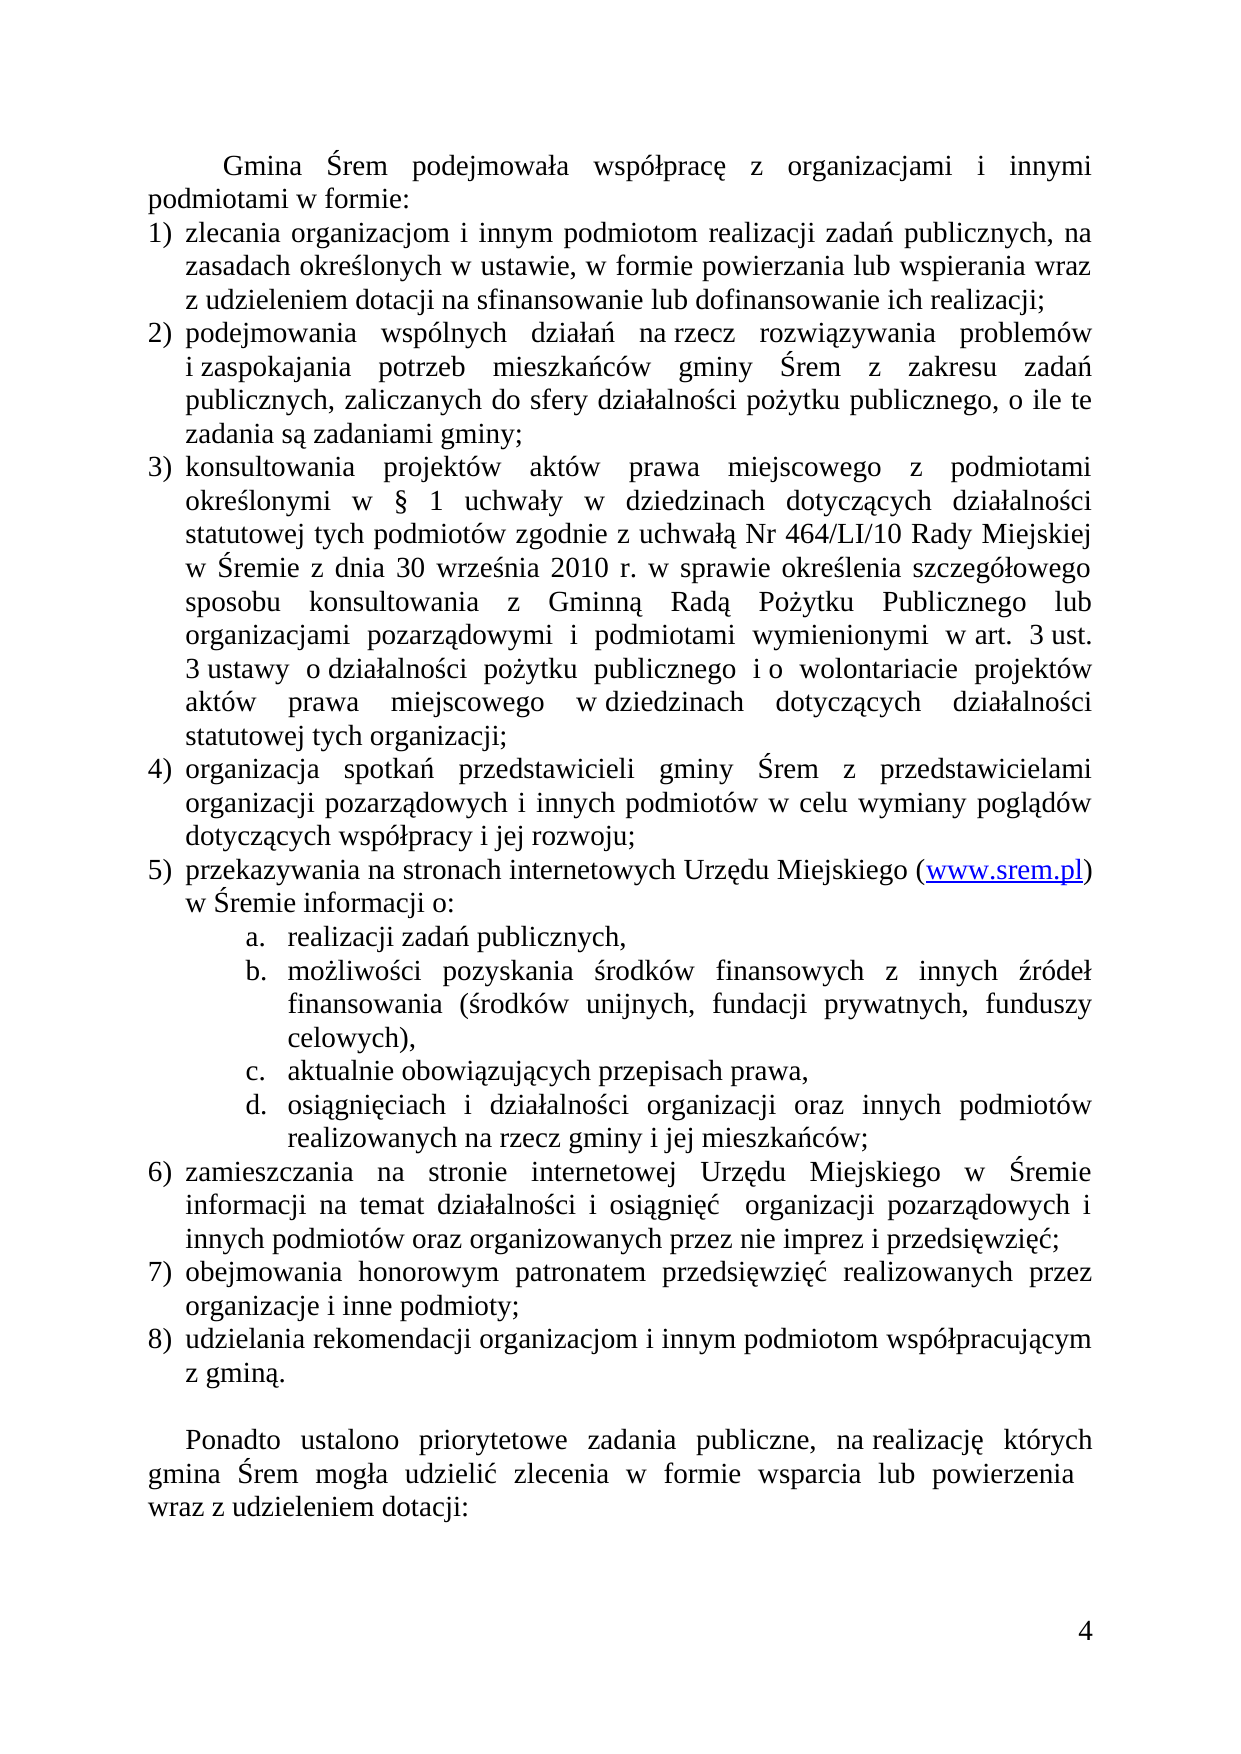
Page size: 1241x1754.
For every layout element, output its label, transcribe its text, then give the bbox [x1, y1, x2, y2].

list osiągnięciach i działalności organizacji oraz innych podmiotów realizowanych na rzecz gminy i jej mieszkańców; [245, 1087, 1092, 1154]
list podejmowania wspólnych działań na rzecz rozwiązywania problemów i zaspokajania potrzeb mieszkańców gminy Śrem z zakresu zadań publicznych, zaliczanych do sfery działalności pożytku publicznego, o ile te zadania są zadaniami gminy; [148, 315, 1092, 449]
list przekazywania na stronach internetowych Urzędu Miejskiego (www.srem.pl) w Śremie informacji o: [148, 852, 1092, 919]
list zlecania organizacjom i innym podmiotom realizacji zadań publicznych, na zasadach określonych w ustawie, w formie powierzania lub wspierania wraz z udzieleniem dotacji na sfinansowanie lub dofinansowanie ich realizacji; [148, 215, 1092, 315]
list zamieszczania na stronie internetowej Urzędu Miejskiego w Śremie informacji na temat działalności i osiągnięć organizacji pozarządowych i innych podmiotów oraz organizowanych przez nie imprez i przedsięwzięć; [148, 1154, 1092, 1254]
list możliwości pozyskania środków finansowych z innych źródeł finansowania (środków unijnych, fundacji prywatnych, funduszy celowych), [245, 953, 1092, 1053]
list aktualnie obowiązujących przepisach prawa, [245, 1053, 1092, 1087]
list obejmowania honorowym patronatem przedsięwzięć realizowanych przez organizacje i inne podmioty; [148, 1254, 1092, 1322]
text Gmina Śrem podejmowała współpracę z organizacjami i innymi podmiotami w formie: [148, 148, 1092, 215]
list organizacja spotkań przedstawicieli gminy Śrem z przedstawicielami organizacji pozarządowych i innych podmiotów w celu wymiany poglądów dotyczących współpracy i jej rozwoju; [148, 751, 1092, 852]
list realizacji zadań publicznych, [245, 919, 1092, 953]
list konsultowania projektów aktów prawa miejscowego z podmiotami określonymi w § 1 uchwały w dziedzinach dotyczących działalności statutowej tych podmiotów zgodnie z uchwałą Nr 464/LI/10 Rady Miejskiej w Śremie z dnia 30 września 2010 r. w sprawie określenia szczegółowego sposobu konsultowania z Gminną Radą Pożytku Publicznego lub organizacjami pozarządowymi i podmiotami wymienionymi w art. 3 ust. 3 ustawy o działalności pożytku publicznego i o wolontariacie projektów aktów prawa miejscowego w dziedzinach dotyczących działalności statutowej tych organizacji; [148, 449, 1092, 751]
text Ponadto ustalono priorytetowe zadania publiczne, na realizację których gmina Śrem mogła udzielić zlecenia w formie wsparcia lub powierzenia wraz z udzieleniem dotacji: [148, 1422, 1092, 1523]
list udzielania rekomendacji organizacjom i innym podmiotom współpracującym z gminą. [148, 1322, 1092, 1389]
